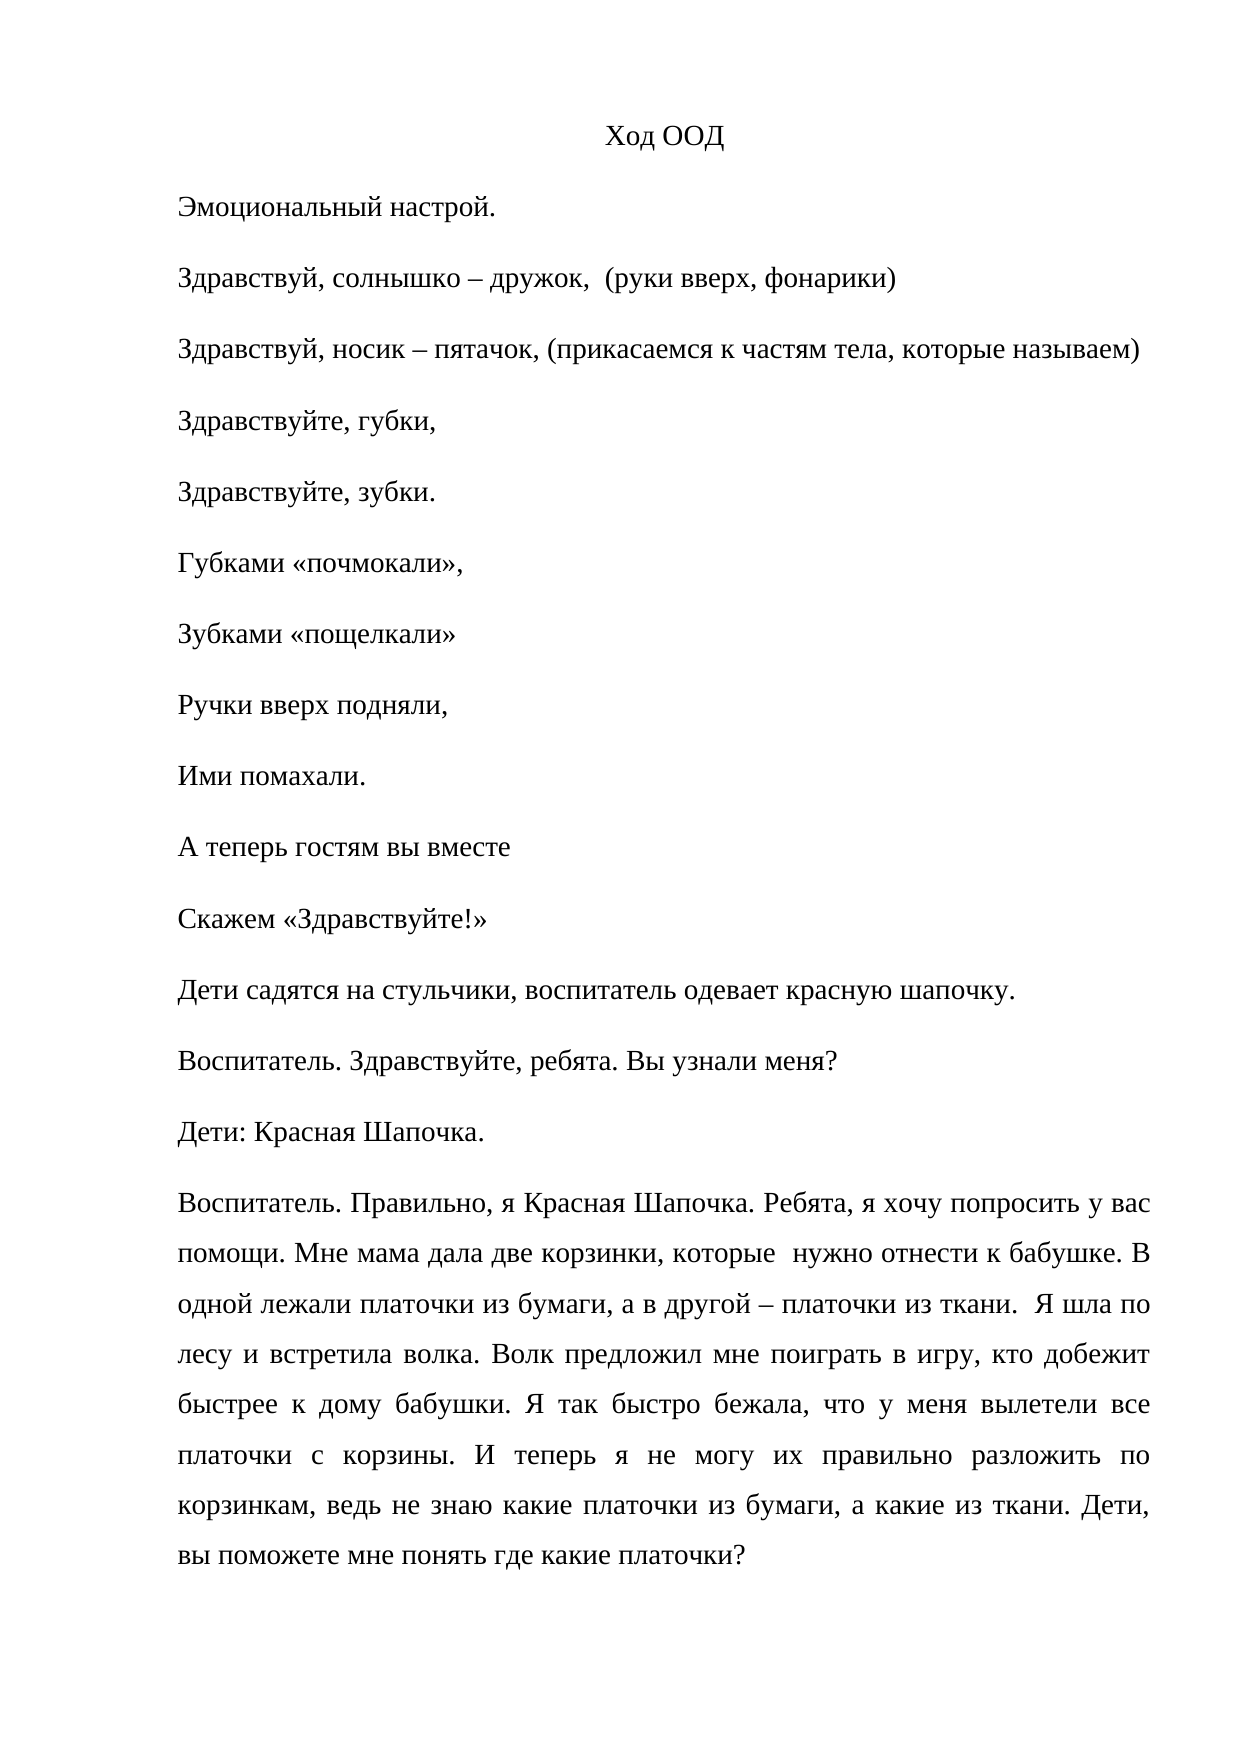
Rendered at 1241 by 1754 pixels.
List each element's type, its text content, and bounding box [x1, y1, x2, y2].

text Дети: Красная Шапочка. [177, 1114, 1152, 1148]
text Эмоциональный настрой. [177, 189, 1152, 223]
text Ручки вверх подняли, [177, 687, 1152, 721]
text Ими помахали. [177, 758, 1152, 792]
text Воспитатель. Здравствуйте, ребята. Вы узнали меня? [177, 1043, 1152, 1077]
text Ход ООД [177, 118, 1152, 152]
text А теперь гостям вы вместе [177, 829, 1152, 863]
text Скажем «Здравствуйте!» [177, 901, 1152, 934]
text Воспитатель. Правильно, я Красная Шапочка. Ребята, я хочу попросить у вас помощи. Мне мама дала две корзинки, которые нужно отнести к бабушке. В одной лежали платочки из бумаги, а в другой – платочки из ткани. Я шла по лесу и встретила волка. Волк предложил мне поиграть в игру, кто добежит быстрее к дому бабушки. Я так быстро бежала, что у меня вылетели все платочки с корзины. И теперь я не могу их правильно разложить по корзинкам, ведь не знаю какие платочки из бумаги, а какие из ткани. Дети, вы поможете мне понять где какие платочки? [177, 1185, 1152, 1571]
text Здравствуйте, губки, [177, 403, 1152, 436]
text Здравствуй, носик – пятачок, (прикасаемся к частям тела, которые называем) [177, 332, 1152, 365]
text Зубками «пощелкали» [177, 616, 1152, 650]
text Губками «почмокали», [177, 545, 1152, 578]
text Здравствуй, солнышко – дружок, (руки вверх, фонарики) [177, 260, 1152, 294]
text Здравствуйте, зубки. [177, 474, 1152, 507]
text Дети садятся на стульчики, воспитатель одевает красную шапочку. [177, 972, 1152, 1005]
